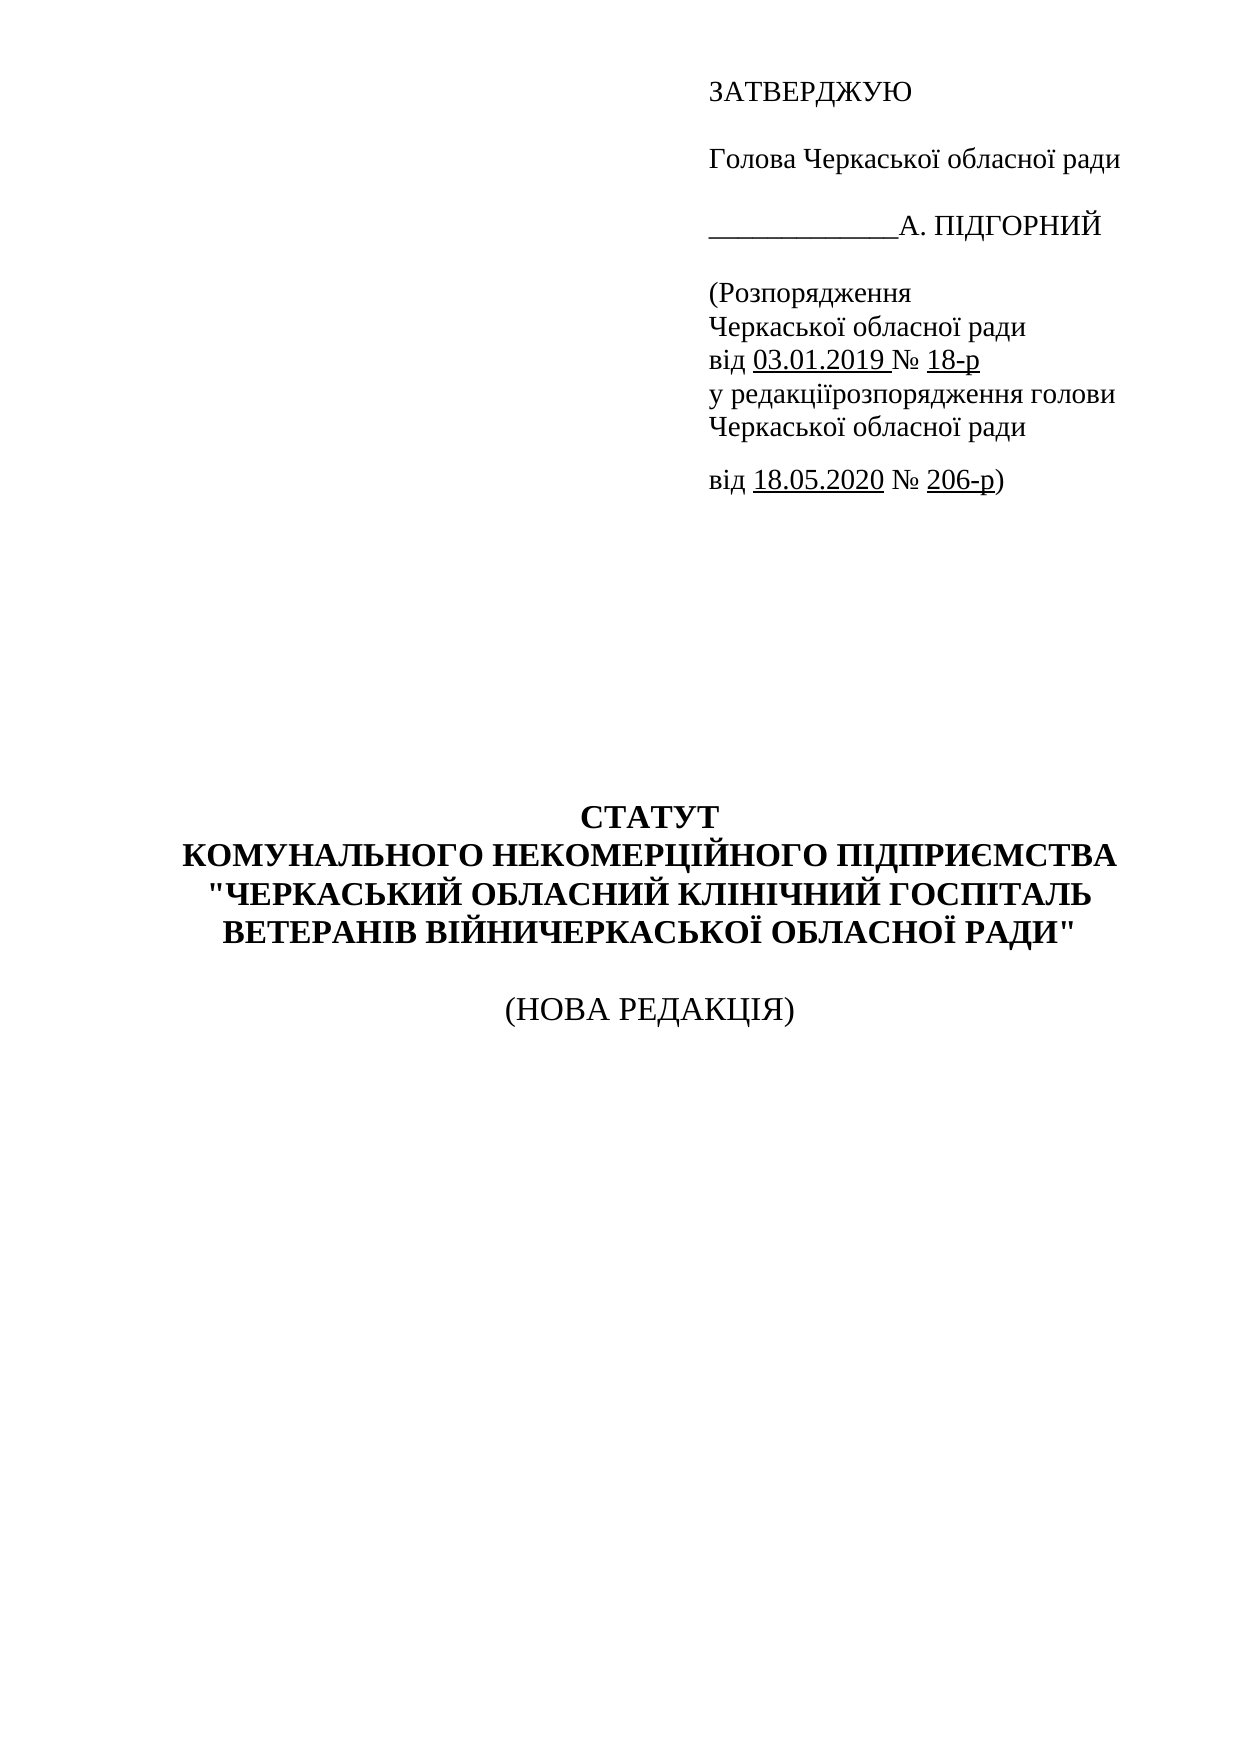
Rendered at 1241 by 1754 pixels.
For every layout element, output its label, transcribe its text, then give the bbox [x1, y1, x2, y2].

text Черкаської обласної ради [709, 309, 1152, 342]
text (Розпорядження [709, 275, 1152, 309]
text від 18.05.2020 № 206-р) [709, 462, 1152, 496]
text Голова Черкаської обласної ради [709, 141, 1152, 174]
text СТАТУТ [148, 797, 1152, 836]
text ЗАТВЕРДЖУЮ [709, 74, 1152, 107]
text (НОВА РЕДАКЦІЯ) [148, 989, 1152, 1027]
text від 03.01.2019 № 18-р [709, 342, 1152, 376]
text КОМУНАЛЬНОГО НЕКОМЕРЦІЙНОГО ПІДПРИЄМСТВА "ЧЕРКАСЬКИЙ ОБЛАСНИЙ КЛІНІЧНИЙ ГОСПІТАЛЬ ВЕТЕРАНІВ ВІЙНИЧЕРКАСЬКОЇ ОБЛАСНОЇ РАДИ" [148, 836, 1152, 951]
text у редакціїрозпорядження голови Черкаської обласної ради [709, 376, 1152, 443]
text _____________А. ПІДГОРНИЙ [709, 208, 1152, 242]
